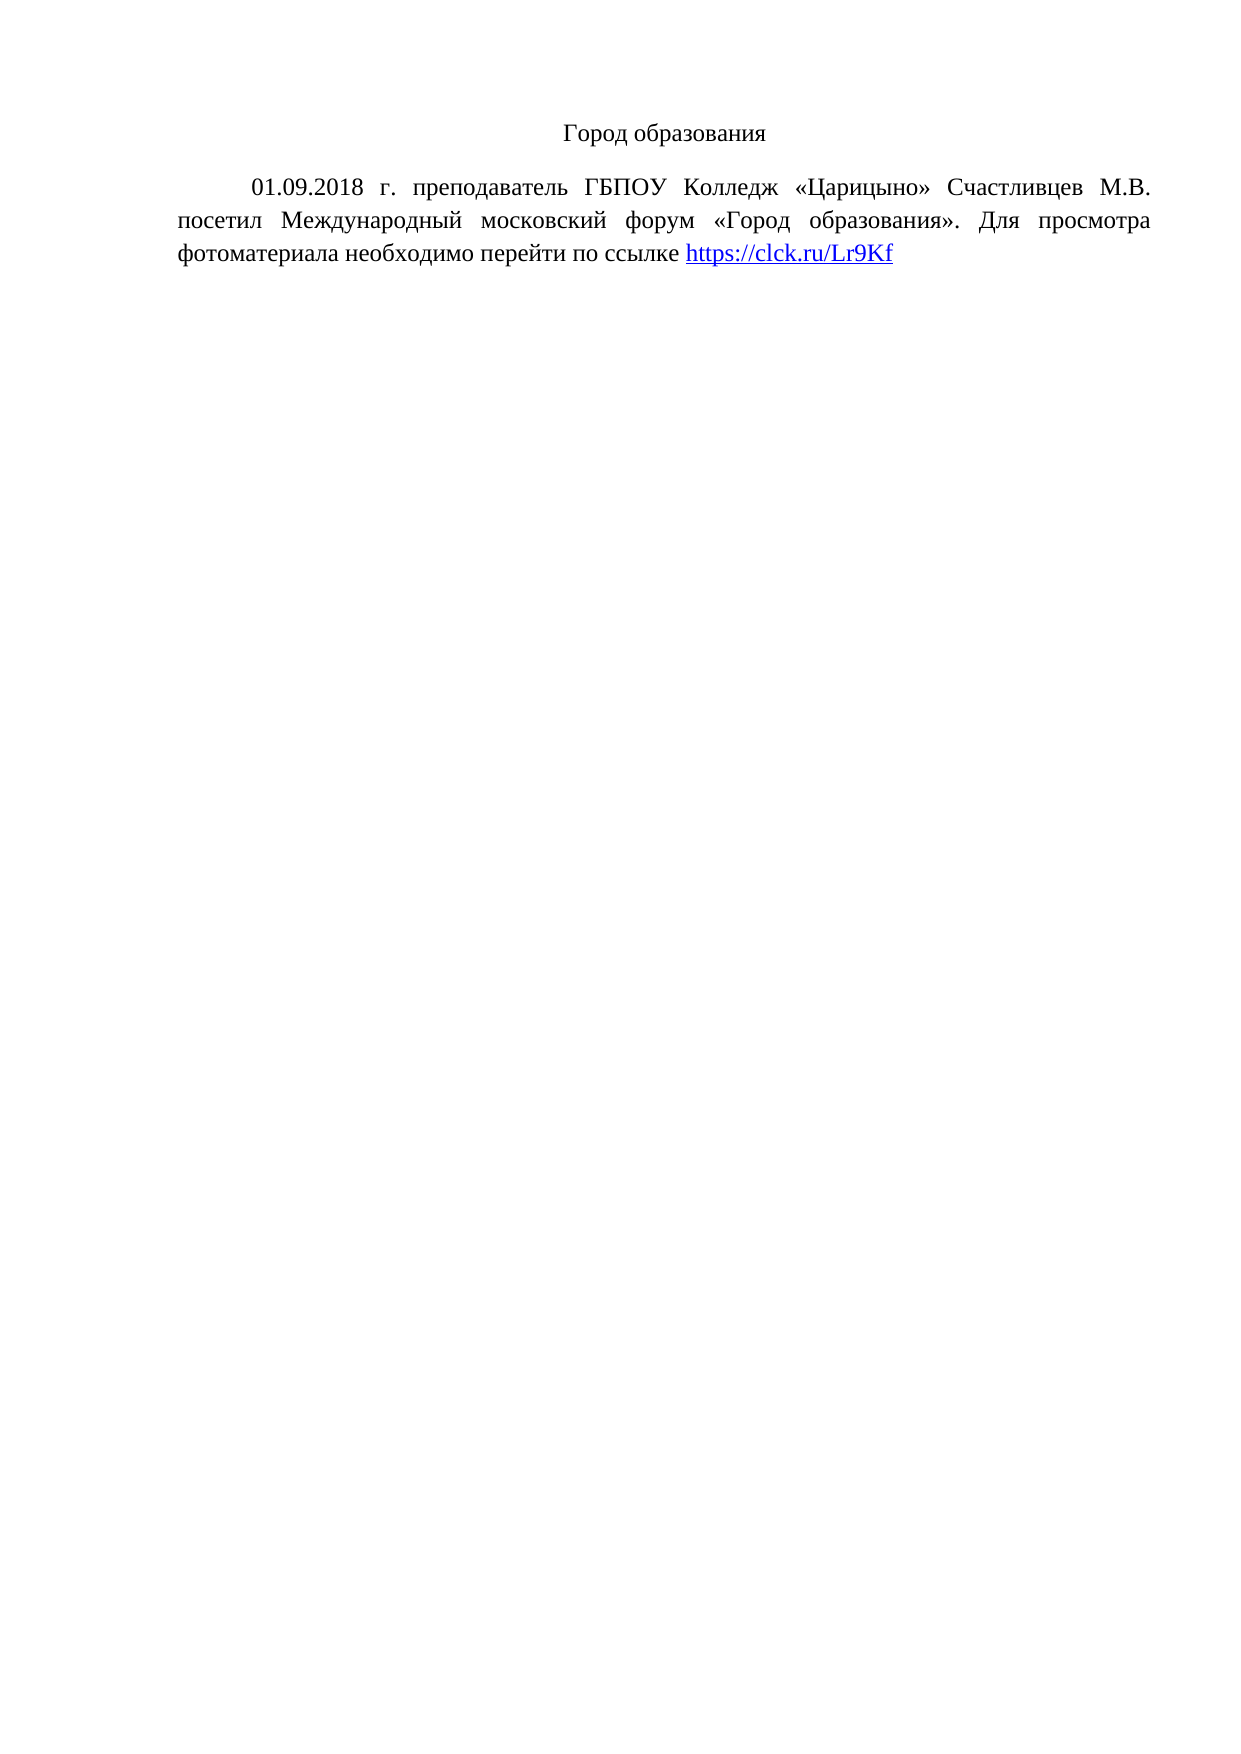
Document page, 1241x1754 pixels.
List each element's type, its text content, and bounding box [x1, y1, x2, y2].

text Город образования [177, 118, 1152, 147]
text 01.09.2018 г. преподаватель ГБПОУ Колледж «Царицыно» Счастливцев М.В. посетил Международный московский форум «Город образования». Для просмотра фотоматериала необходимо перейти по ссылке https://clck.ru/Lr9Kf [177, 172, 1152, 267]
